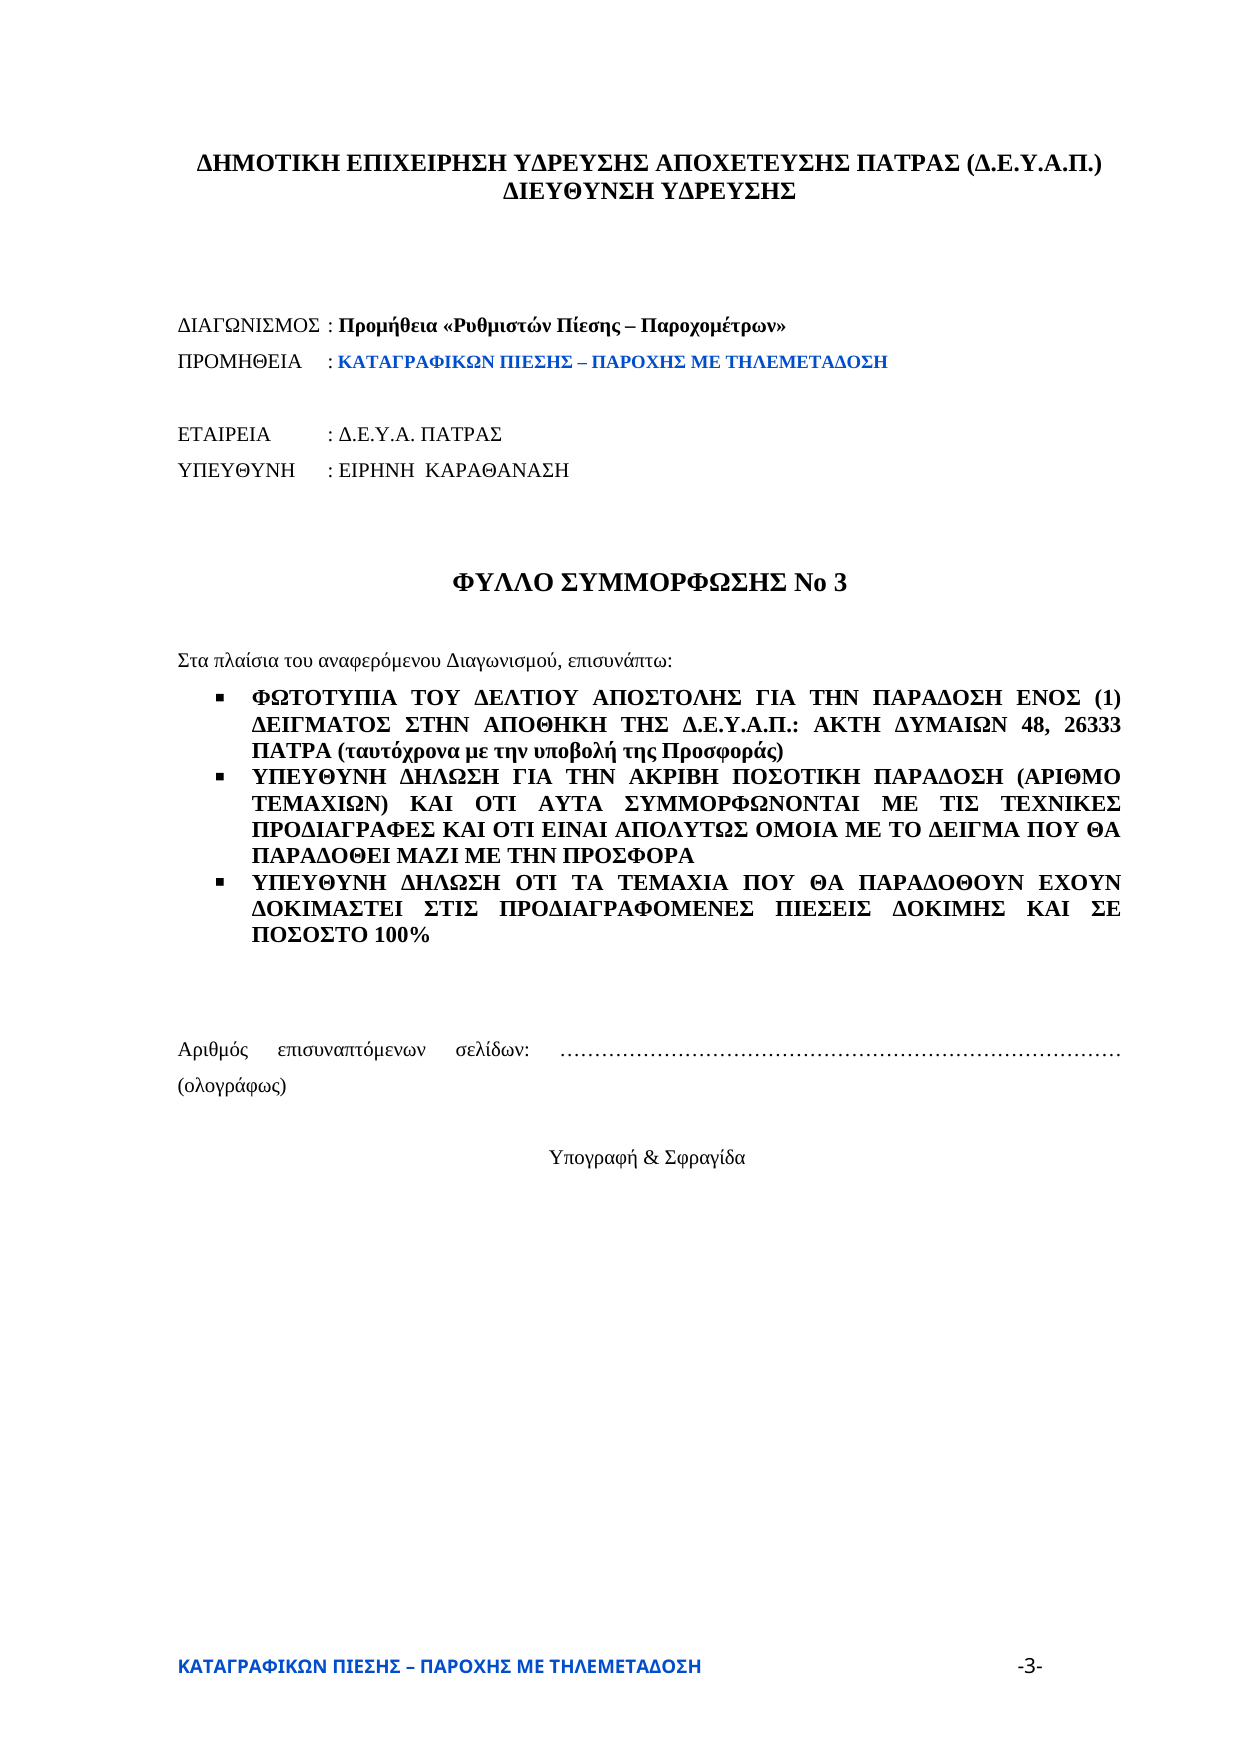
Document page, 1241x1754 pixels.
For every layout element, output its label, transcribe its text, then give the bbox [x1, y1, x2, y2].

text ΥΠΕΥΘΥΝΗ : ΕΙΡΗΝΗ ΚΑΡΑΘΑΝΑΣΗ [177, 457, 1122, 482]
text ΠΡΟΜΗΘΕΙΑ : ΚΑΤΑΓΡΑΦΙΚΩΝ ΠΙΕΣΗΣ – ΠΑΡΟΧΗΣ ΜΕ ΤΗΛΕΜΕΤΑΔΟΣΗ [177, 349, 1122, 373]
text ΔΗΜΟΤΙΚΗ ΕΠΙΧΕΙΡΗΣΗ ΥΔΡΕΥΣΗΣ ΑΠΟΧΕΤΕΥΣΗΣ ΠΑΤΡΑΣ (Δ.Ε.Υ.Α.Π.) [177, 148, 1122, 176]
text ΔΙΕΥΘΥΝΣΗ ΥΔΡΕΥΣΗΣ [177, 176, 1122, 205]
text ΕΤΑΙΡΕΙΑ : Δ.Ε.Υ.Α. ΠΑΤΡΑΣ [177, 421, 1122, 446]
list ΥΠΕΥΘΥΝΗ ΔΗΛΩΣΗ ΟΤΙ ΤΑ ΤΕΜΑΧΙΑ ΠΟΥ ΘΑ ΠΑΡΑΔΟΘΟΥΝ ΕΧΟΥΝ ΔΟΚΙΜΑΣΤΕΙ ΣΤΙΣ ΠΡΟΔΙΑΓΡΑΦΟΜΕΝΕΣ ΠΙΕΣΕΙΣ ΔΟΚΙΜΗΣ ΚΑΙ ΣΕ ΠΟΣΟΣΤΟ 100% [214, 869, 1122, 948]
text Υπογραφή & Σφραγίδα [177, 1145, 1122, 1169]
list ΥΠΕΥΘΥΝΗ ΔΗΛΩΣΗ ΓΙΑ ΤΗΝ ΑΚΡΙΒΗ ΠΟΣΟΤΙΚΗ ΠΑΡΑΔΟΣΗ (ΑΡΙΘΜΟ ΤΕΜΑΧΙΩΝ) ΚΑΙ ΟΤΙ ΑΥΤΑ ΣΥΜΜΟΡΦΩΝΟΝΤΑΙ ΜΕ ΤΙΣ ΤΕΧΝΙΚΕΣ ΠΡΟΔΙΑΓΡΑΦΕΣ ΚΑΙ ΟΤΙ ΕΙΝΑΙ ΑΠΟΛΥΤΩΣ ΟΜΟΙΑ ΜΕ ΤΟ ΔΕΙΓΜΑ ΠΟΥ ΘΑ ΠΑΡΑΔΟΘΕΙ ΜΑΖΙ ΜΕ ΤΗΝ ΠΡΟΣΦΟΡΑ [214, 763, 1122, 869]
text ΔΙΑΓΩΝΙΣΜΟΣ : Προμήθεια «Ρυθμιστών Πίεσης – Παροχομέτρων» [177, 313, 1122, 337]
list ΦΩΤΟΤΥΠΙΑ ΤΟΥ ΔΕΛΤΙΟΥ ΑΠΟΣΤΟΛΗΣ ΓΙΑ ΤΗΝ ΠΑΡΑΔΟΣΗ ΕΝΟΣ (1) ΔΕΙΓΜΑΤΟΣ ΣΤΗΝ ΑΠΟΘΗΚΗ ΤΗΣ Δ.Ε.Υ.Α.Π.: ΑΚΤΗ ΔΥΜΑΙΩΝ 48, 26333 ΠΑΤΡΑ (ταυτόχρονα με την υποβολή της Προσφοράς) [214, 684, 1122, 763]
text ΦΥΛΛΟ ΣΥΜΜΟΡΦΩΣΗΣ Νο 3 [177, 566, 1122, 597]
text Αριθμός επισυναπτόμενων σελίδων: ……………………………………………………………………… (ολογράφως) [177, 1037, 1122, 1097]
text Στα πλαίσια του αναφερόμενου Διαγωνισμού, επισυνάπτω: [177, 648, 1122, 672]
